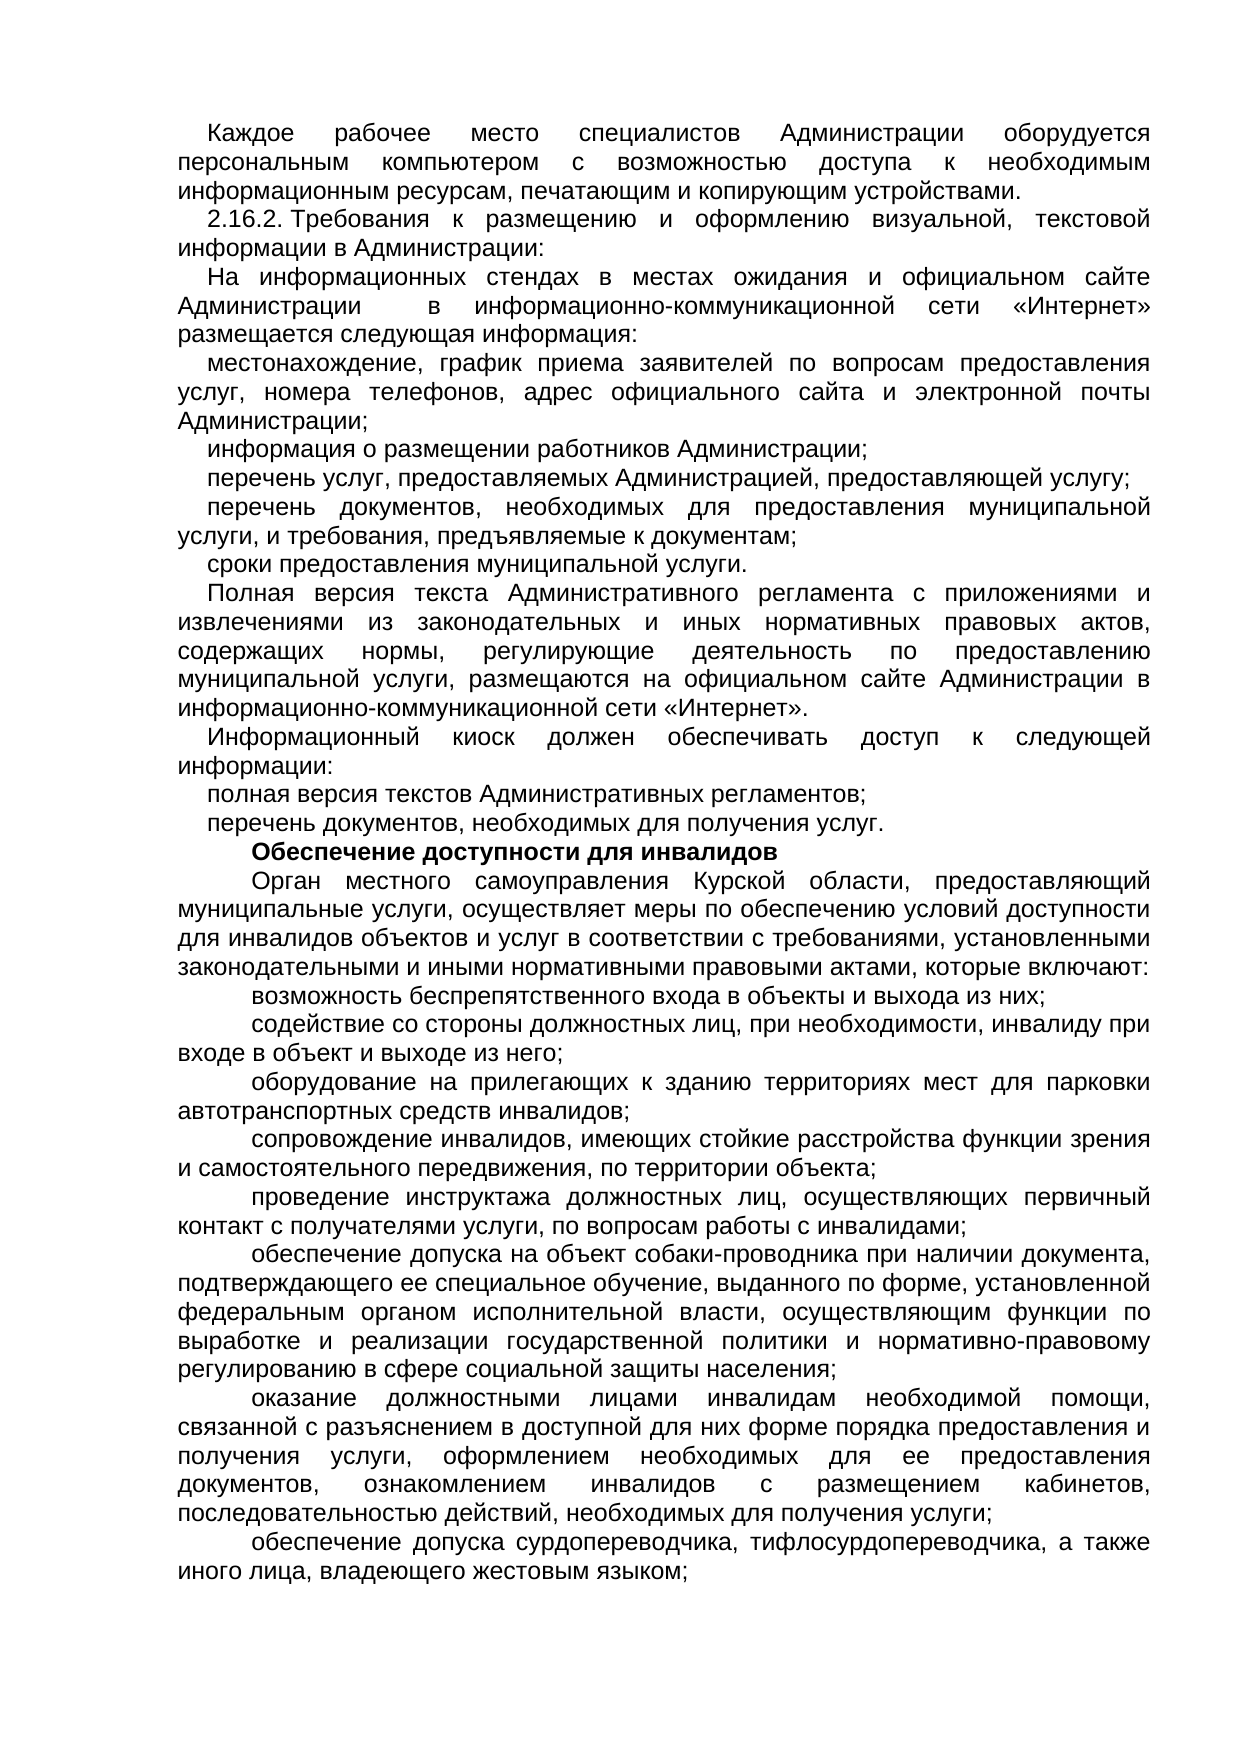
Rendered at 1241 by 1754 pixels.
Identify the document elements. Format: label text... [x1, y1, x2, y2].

text перечень услуг, предоставляемых Администрацией, предоставляющей услугу; [177, 463, 1152, 492]
text информация о размещении работников Администрации; [177, 434, 1152, 463]
text перечень документов, необходимых для предоставления муниципальной услуги, и требования, предъявляемые к документам; [177, 492, 1152, 549]
text Орган местного самоуправления Курской области, предоставляющий муниципальные услуги, осуществляет меры по обеспечению условий доступности для инвалидов объектов и услуг в соответствии с требованиями, установленными законодательными и иными нормативными правовыми актами, которые включают: [177, 866, 1152, 981]
text местонахождение, график приема заявителей по вопросам предоставления услуг, номера телефонов, адрес официального сайта и электронной почты Администрации; [177, 348, 1152, 434]
text Информационный киоск должен обеспечивать доступ к следующей информации: [177, 722, 1152, 779]
text проведение инструктажа должностных лиц, осуществляющих первичный контакт с получателями услуги, по вопросам работы с инвалидами; [177, 1182, 1152, 1239]
text сроки предоставления муниципальной услуги. [177, 549, 1152, 578]
text содействие со стороны должностных лиц, при необходимости, инвалиду при входе в объект и выходе из него; [177, 1009, 1152, 1067]
text оборудование на прилегающих к зданию территориях мест для парковки автотранспортных средств инвалидов; [177, 1067, 1152, 1124]
text обеспечение допуска сурдопереводчика, тифлосурдопереводчика, а также иного лица, владеющего жестовым языком; [177, 1527, 1152, 1584]
text сопровождение инвалидов, имеющих стойкие расстройства функции зрения и самостоятельного передвижения, по территории объекта; [177, 1124, 1152, 1182]
text возможность беспрепятственного входа в объекты и выхода из них; [177, 981, 1152, 1009]
text полная версия текстов Административных регламентов; [177, 779, 1152, 808]
text оказание должностными лицами инвалидам необходимой помощи, связанной с разъяснением в доступной для них форме порядка предоставления и получения услуги, оформлением необходимых для ее предоставления документов, ознакомлением инвалидов с размещением кабинетов, последовательностью действий, необходимых для получения услуги; [177, 1383, 1152, 1527]
text обеспечение допуска на объект собаки-проводника при наличии документа, подтверждающего ее специальное обучение, выданного по форме, установленной федеральным органом исполнительной власти, осуществляющим функции по выработке и реализации государственной политики и нормативно-правовому регулированию в сфере социальной защиты населения; [177, 1239, 1152, 1383]
text 2.16.2. Требования к размещению и оформлению визуальной, текстовой информации в Администрации: [177, 204, 1152, 262]
text На информационных стендах в местах ожидания и официальном сайте Администрации в информационно-коммуникационной сети «Интернет» размещается следующая информация: [177, 262, 1152, 348]
text перечень документов, необходимых для получения услуг. [177, 808, 1152, 837]
text Обеспечение доступности для инвалидов [177, 837, 1152, 866]
text Каждое рабочее место специалистов Администрации оборудуется персональным компьютером с возможностью доступа к необходимым информационным ресурсам, печатающим и копирующим устройствами. [177, 118, 1152, 204]
text Полная версия текста Административного регламента с приложениями и извлечениями из законодательных и иных нормативных правовых актов, содержащих нормы, регулирующие деятельность по предоставлению муниципальной услуги, размещаются на официальном сайте Администрации в информационно-коммуникационной сети «Интернет». [177, 578, 1152, 722]
